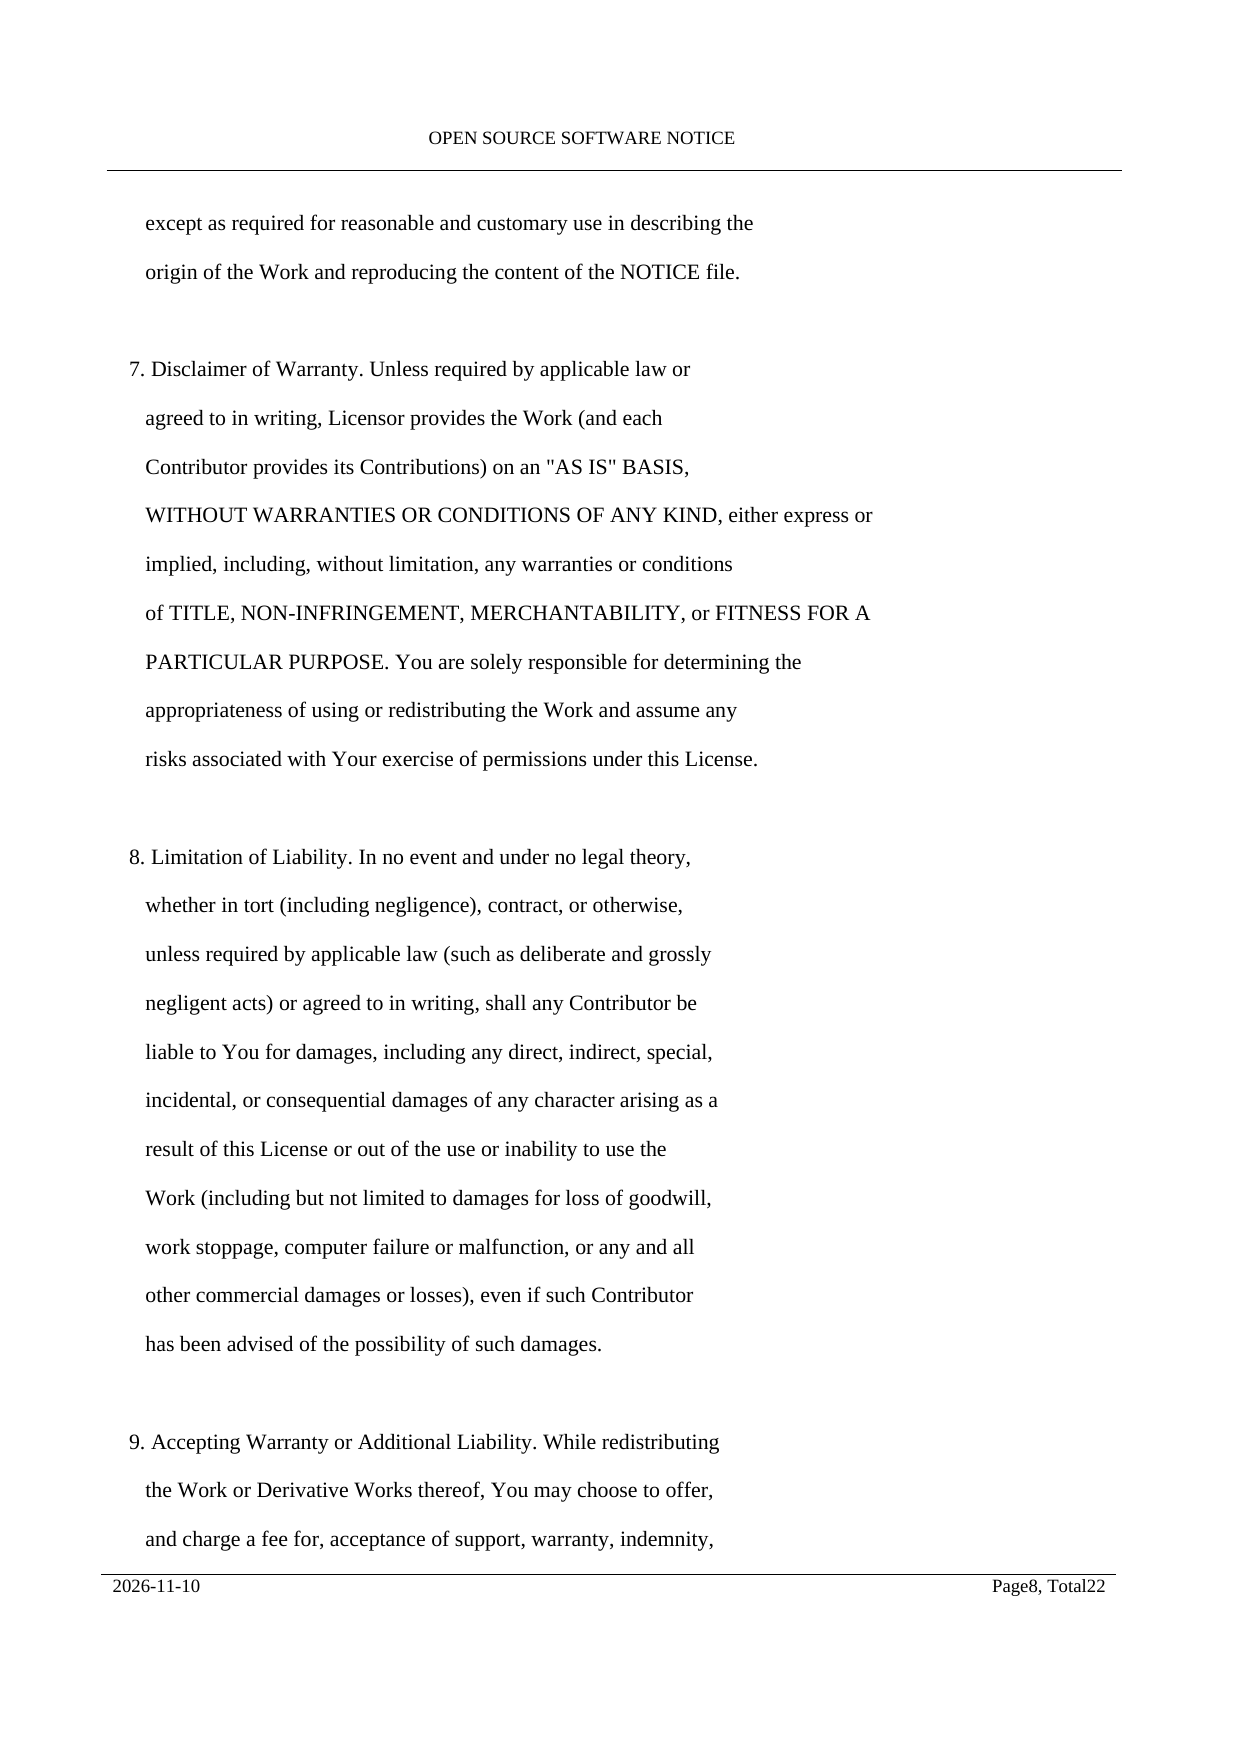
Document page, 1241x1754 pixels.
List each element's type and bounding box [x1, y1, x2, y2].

text [112, 206, 1128, 1555]
